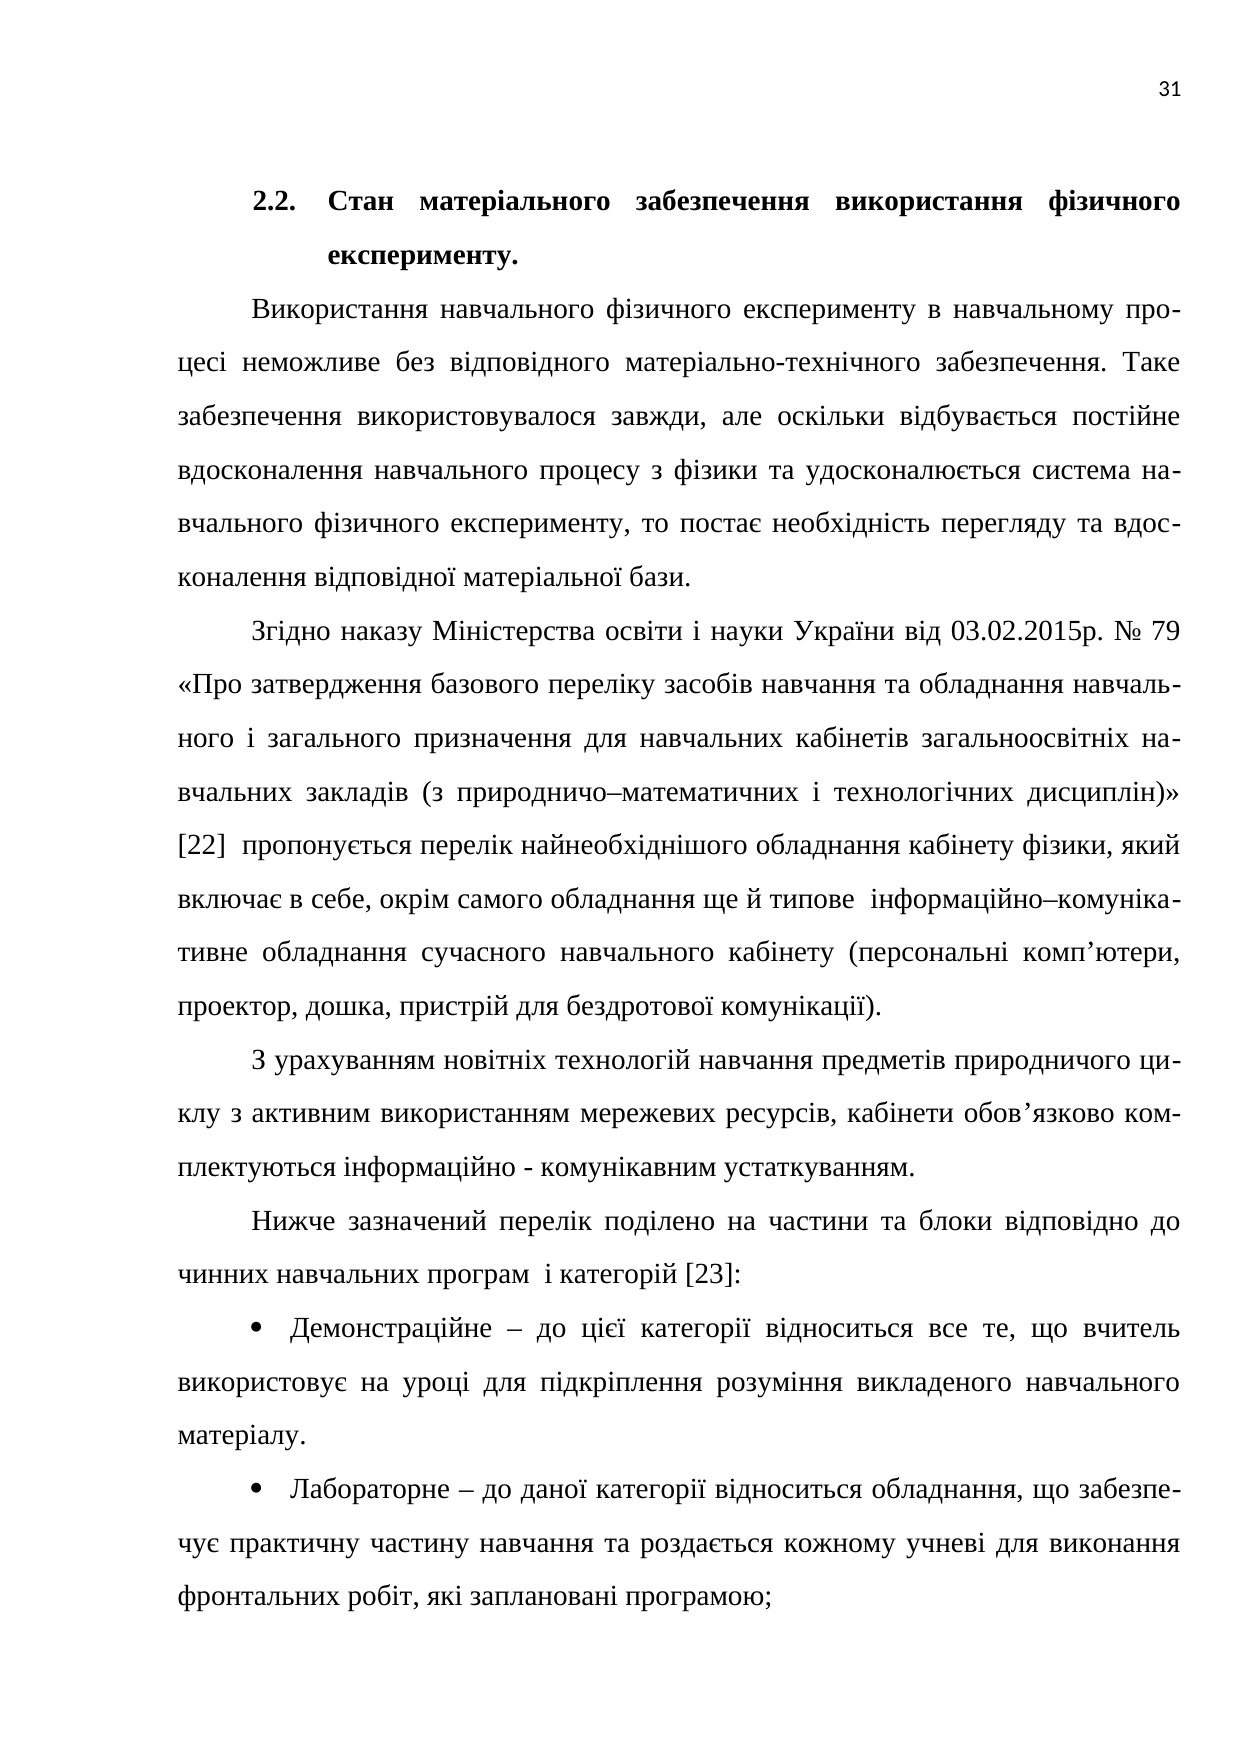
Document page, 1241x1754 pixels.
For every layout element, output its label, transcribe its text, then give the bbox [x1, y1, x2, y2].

text Нижче зазначений перелік поділено на частини та блоки відповідно до чинних навчальних програм і категорій [23]: [177, 1203, 1181, 1290]
text З урахуванням новітніх технологій навчання предметів природничого циклу з активним використанням мережевих ресурсів, кабінети обов’язково комплектуються інформаційно - комунікавним устаткуванням. [177, 1042, 1181, 1183]
list Лабораторне – до даної категорії відноситься обладнання, що забезпечує практичну частину навчання та роздається кожному учневі для виконання фронтальних робіт, які заплановані програмою; [177, 1471, 1181, 1612]
list Стан матеріального забезпечення використання фізичного експерименту. [252, 183, 1181, 271]
text Використання навчального фізичного експерименту в навчальному процесі неможливе без відповідного матеріально-технічного забезпечення. Таке забезпечення використовувалося завжди, але оскільки відбувається постійне вдосконалення навчального процесу з фізики та удосконалюється система навчального фізичного експерименту, то постає необхідність перегляду та вдосконалення відповідної матеріальної бази. [177, 291, 1181, 593]
list Демонстраційне – до цієї категорії відноситься все те, що вчитель використовує на уроці для підкріплення розуміння викладеного навчального матеріалу. [177, 1310, 1181, 1451]
text Згідно наказу Міністерства освіти і науки України від 03.02.2015р. № 79 «Про затвердження базового переліку засобів навчання та обладнання навчального і загального призначення для навчальних кабінетів загальноосвітніх навчальних закладів (з природничо–математичних і технологічних дисциплін)» [22] пропонується перелік найнеобхіднішого обладнання кабінету фізики, який включає в себе, окрім самого обладнання ще й типове інформаційно–комунікативне обладнання сучасного навчального кабінету (персональні комп’ютери, проектор, дошка, пристрій для бездротової комунікації). [177, 613, 1181, 1022]
